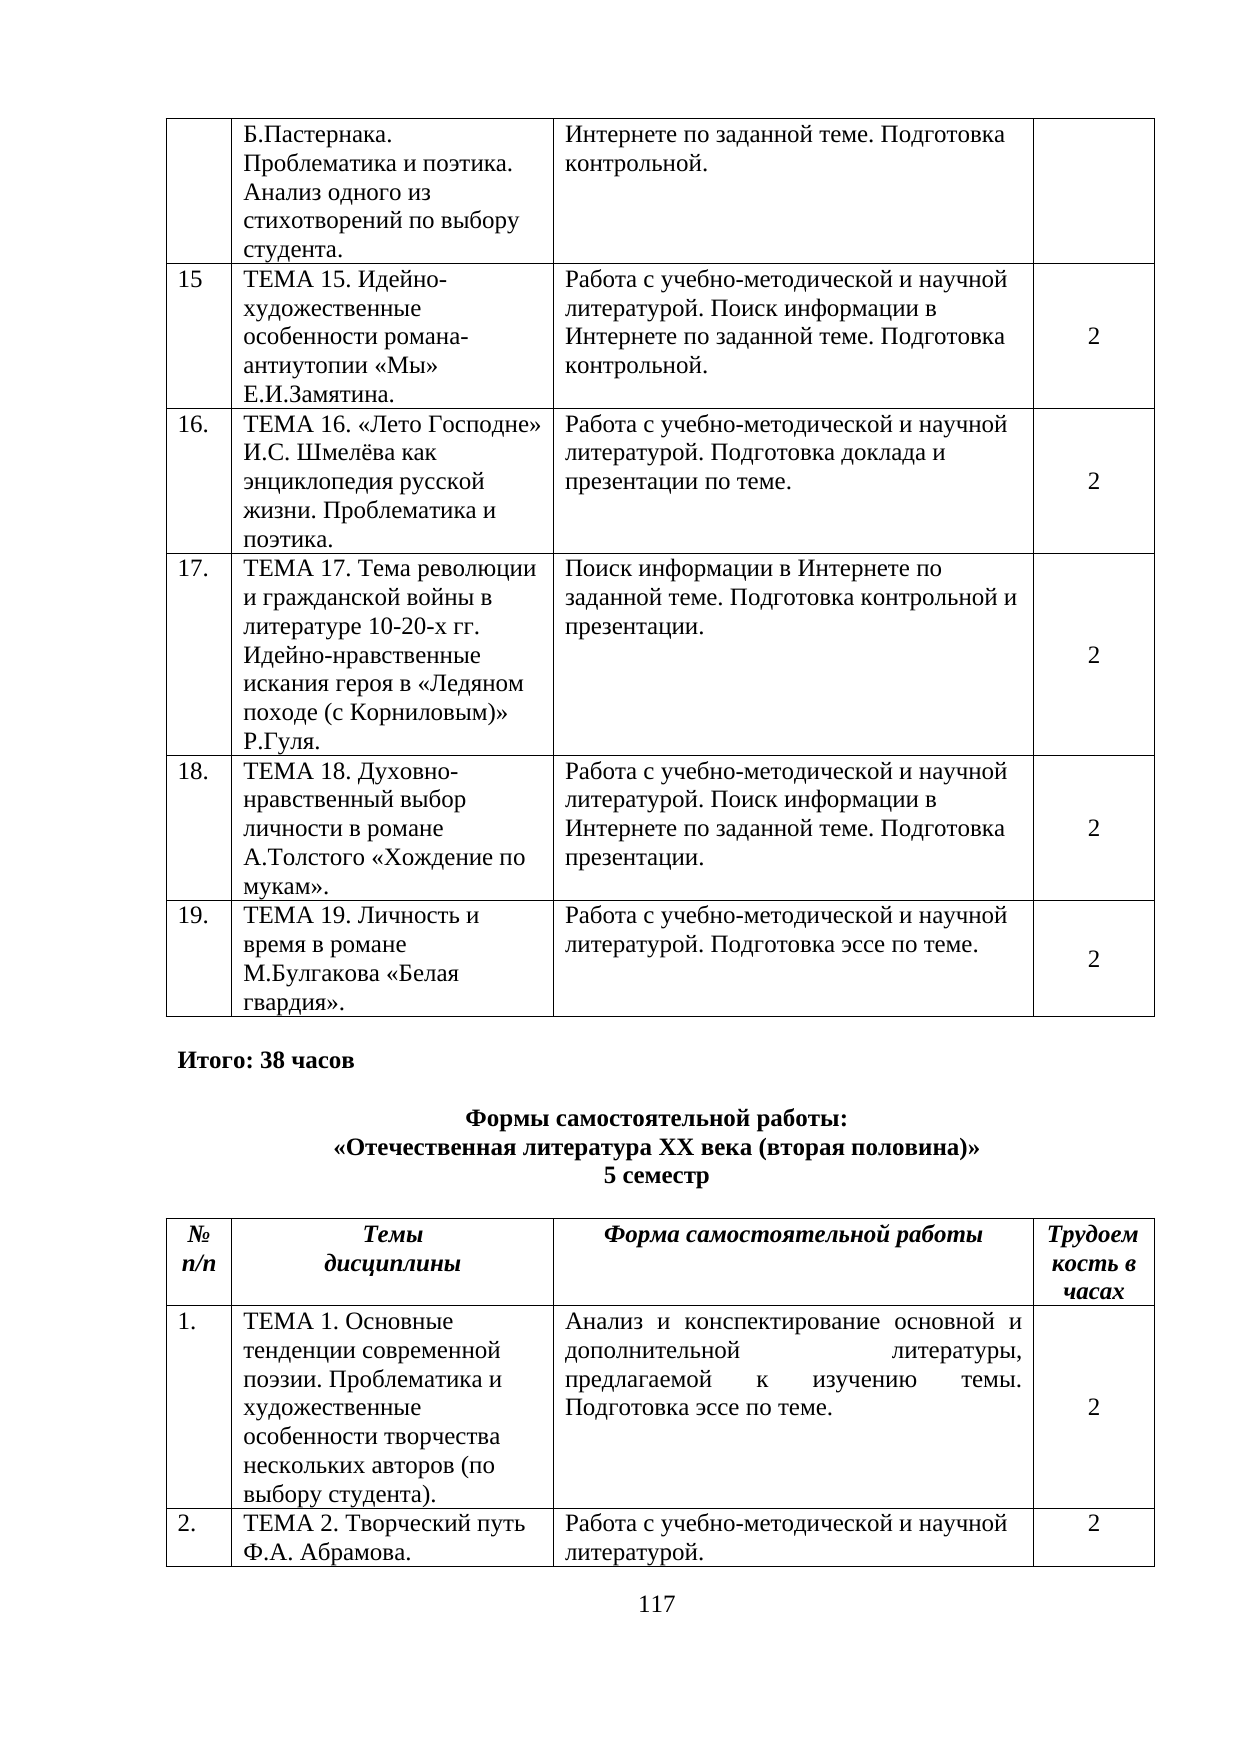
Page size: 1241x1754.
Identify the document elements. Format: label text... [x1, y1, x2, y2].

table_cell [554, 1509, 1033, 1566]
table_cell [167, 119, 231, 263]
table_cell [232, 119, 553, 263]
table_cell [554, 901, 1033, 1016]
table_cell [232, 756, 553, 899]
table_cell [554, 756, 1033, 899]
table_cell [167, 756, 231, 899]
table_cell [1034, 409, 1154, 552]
text 5 семестр [177, 1160, 1136, 1189]
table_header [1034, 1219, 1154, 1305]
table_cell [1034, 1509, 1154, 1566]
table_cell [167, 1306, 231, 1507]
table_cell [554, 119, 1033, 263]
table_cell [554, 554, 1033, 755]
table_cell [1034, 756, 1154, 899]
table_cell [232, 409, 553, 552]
text Формы самостоятельной работы: [177, 1103, 1136, 1132]
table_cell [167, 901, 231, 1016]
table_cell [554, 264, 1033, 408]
text «Отечественная литература XX века (вторая половина)» [177, 1132, 1136, 1160]
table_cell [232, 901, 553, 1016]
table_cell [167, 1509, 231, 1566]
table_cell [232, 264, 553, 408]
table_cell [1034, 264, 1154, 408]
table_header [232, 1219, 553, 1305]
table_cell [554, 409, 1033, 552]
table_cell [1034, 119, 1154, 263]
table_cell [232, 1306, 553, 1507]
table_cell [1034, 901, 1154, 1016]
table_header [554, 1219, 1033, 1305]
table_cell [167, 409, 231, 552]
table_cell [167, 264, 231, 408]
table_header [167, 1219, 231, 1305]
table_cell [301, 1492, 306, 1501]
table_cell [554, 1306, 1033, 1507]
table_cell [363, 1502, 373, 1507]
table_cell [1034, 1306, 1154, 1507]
text Итого: 38 часов [177, 1045, 1136, 1074]
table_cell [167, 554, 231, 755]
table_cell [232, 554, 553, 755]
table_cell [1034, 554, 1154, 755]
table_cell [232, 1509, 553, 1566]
